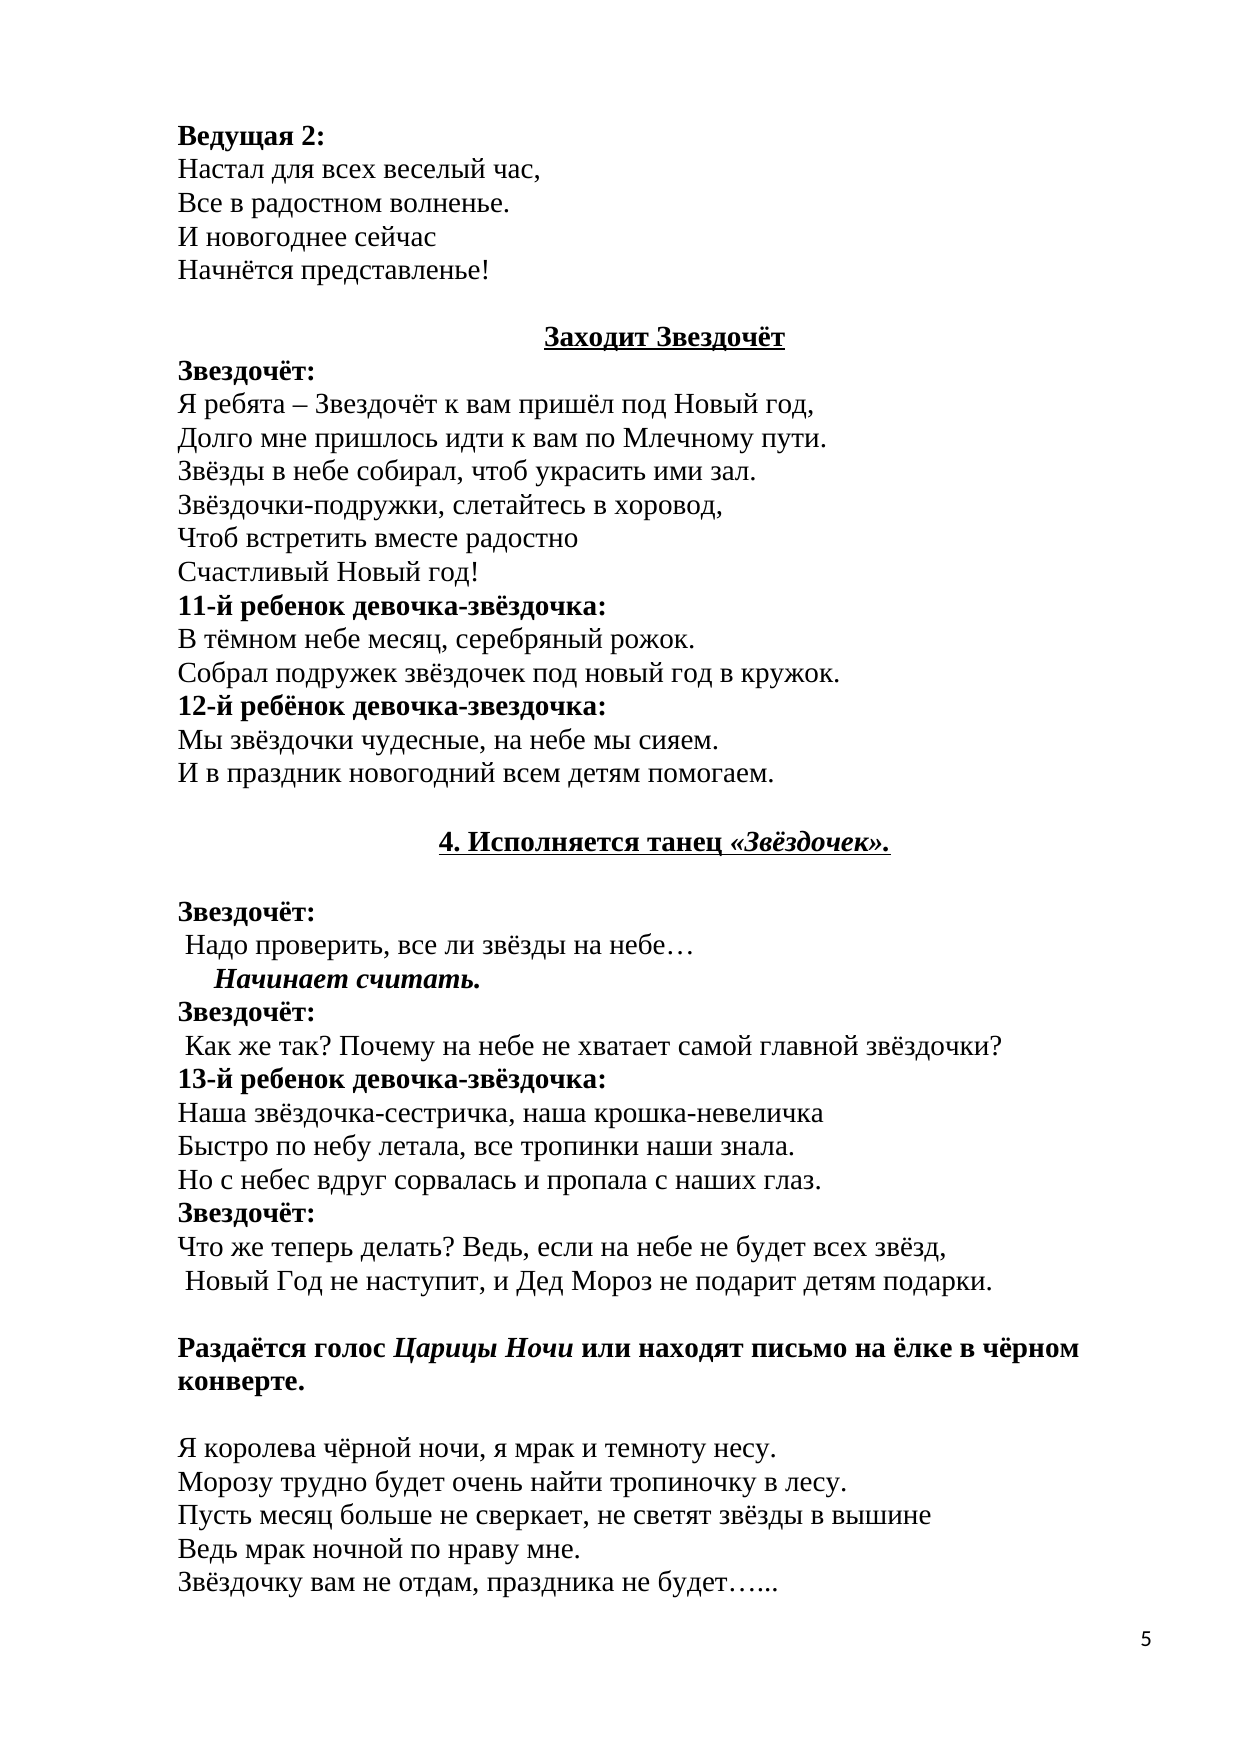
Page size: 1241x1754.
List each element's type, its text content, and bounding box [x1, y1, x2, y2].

text Звездочёт: [177, 1196, 1152, 1229]
text Звездочёт: [177, 353, 1152, 386]
text Звездочёт: [177, 894, 1152, 927]
text Я ребята – Звездочёт к вам пришёл под Новый год, Долго мне пришлось идти к вам по Млечному пути. Звёзды в небе собирал, чтоб украсить ими зал. Звёздочки-подружки, слетайтесь в хоровод, Чтоб встретить вместе радостно Счастливый Новый год! [177, 386, 1152, 588]
text Начнётся представленье! [177, 252, 1152, 286]
text 11-й ребенок девочка-звёздочка: [177, 588, 1152, 621]
text И в праздник новогодний всем детям помогаем. [177, 755, 1152, 789]
text Раздаётся голос Царицы Ночи или находят письмо на ёлке в чёрном конверте. [177, 1330, 1152, 1397]
text 4. Исполняется танец «Звёздочек». [177, 824, 1152, 858]
text Начинает считать. [177, 961, 1152, 994]
text Мы звёздочки чудесные, на небе мы сияем. [177, 722, 1152, 755]
text Быстро по небу летала, все тропинки наши знала. [177, 1128, 1152, 1162]
text Я королева чёрной ночи, я мрак и темноту несу. [177, 1430, 1152, 1464]
text В тёмном небе месяц, серебряный рожок. [177, 621, 1152, 655]
text 13-й ребенок девочка-звёздочка: [177, 1061, 1152, 1095]
text Звездочёт: [177, 994, 1152, 1028]
text Как же так? Почему на небе не хватает самой главной звёздочки? [177, 1028, 1152, 1061]
text Ведущая 2: [177, 118, 1152, 152]
text 12-й ребёнок девочка-звездочка: [177, 688, 1152, 722]
text И новогоднее сейчас [177, 219, 1152, 252]
text Пусть месяц больше не сверкает, не светят звёзды в вышине [177, 1497, 1152, 1531]
text Морозу трудно будет очень найти тропиночку в лесу. [177, 1464, 1152, 1497]
text Собрал подружек звёздочек под новый год в кружок. [177, 655, 1152, 688]
text Надо проверить, все ли звёзды на небе… [177, 927, 1152, 961]
text Ведь мрак ночной по нраву мне. [177, 1531, 1152, 1564]
text Настал для всех веселый час, [177, 152, 1152, 185]
text Что же теперь делать? Ведь, если на небе не будет всех звёзд, [177, 1229, 1152, 1263]
text Новый Год не наступит, и Дед Мороз не подарит детям подарки. [177, 1263, 1152, 1296]
text Но с небес вдруг сорвалась и пропала с наших глаз. [177, 1162, 1152, 1196]
text Звёздочку вам не отдам, праздника не будет…... [177, 1564, 1152, 1598]
text Все в радостном волненье. [177, 185, 1152, 219]
text Заходит Звездочёт [177, 319, 1152, 353]
text Наша звёздочка-сестричка, наша крошка-невеличка [177, 1095, 1152, 1128]
